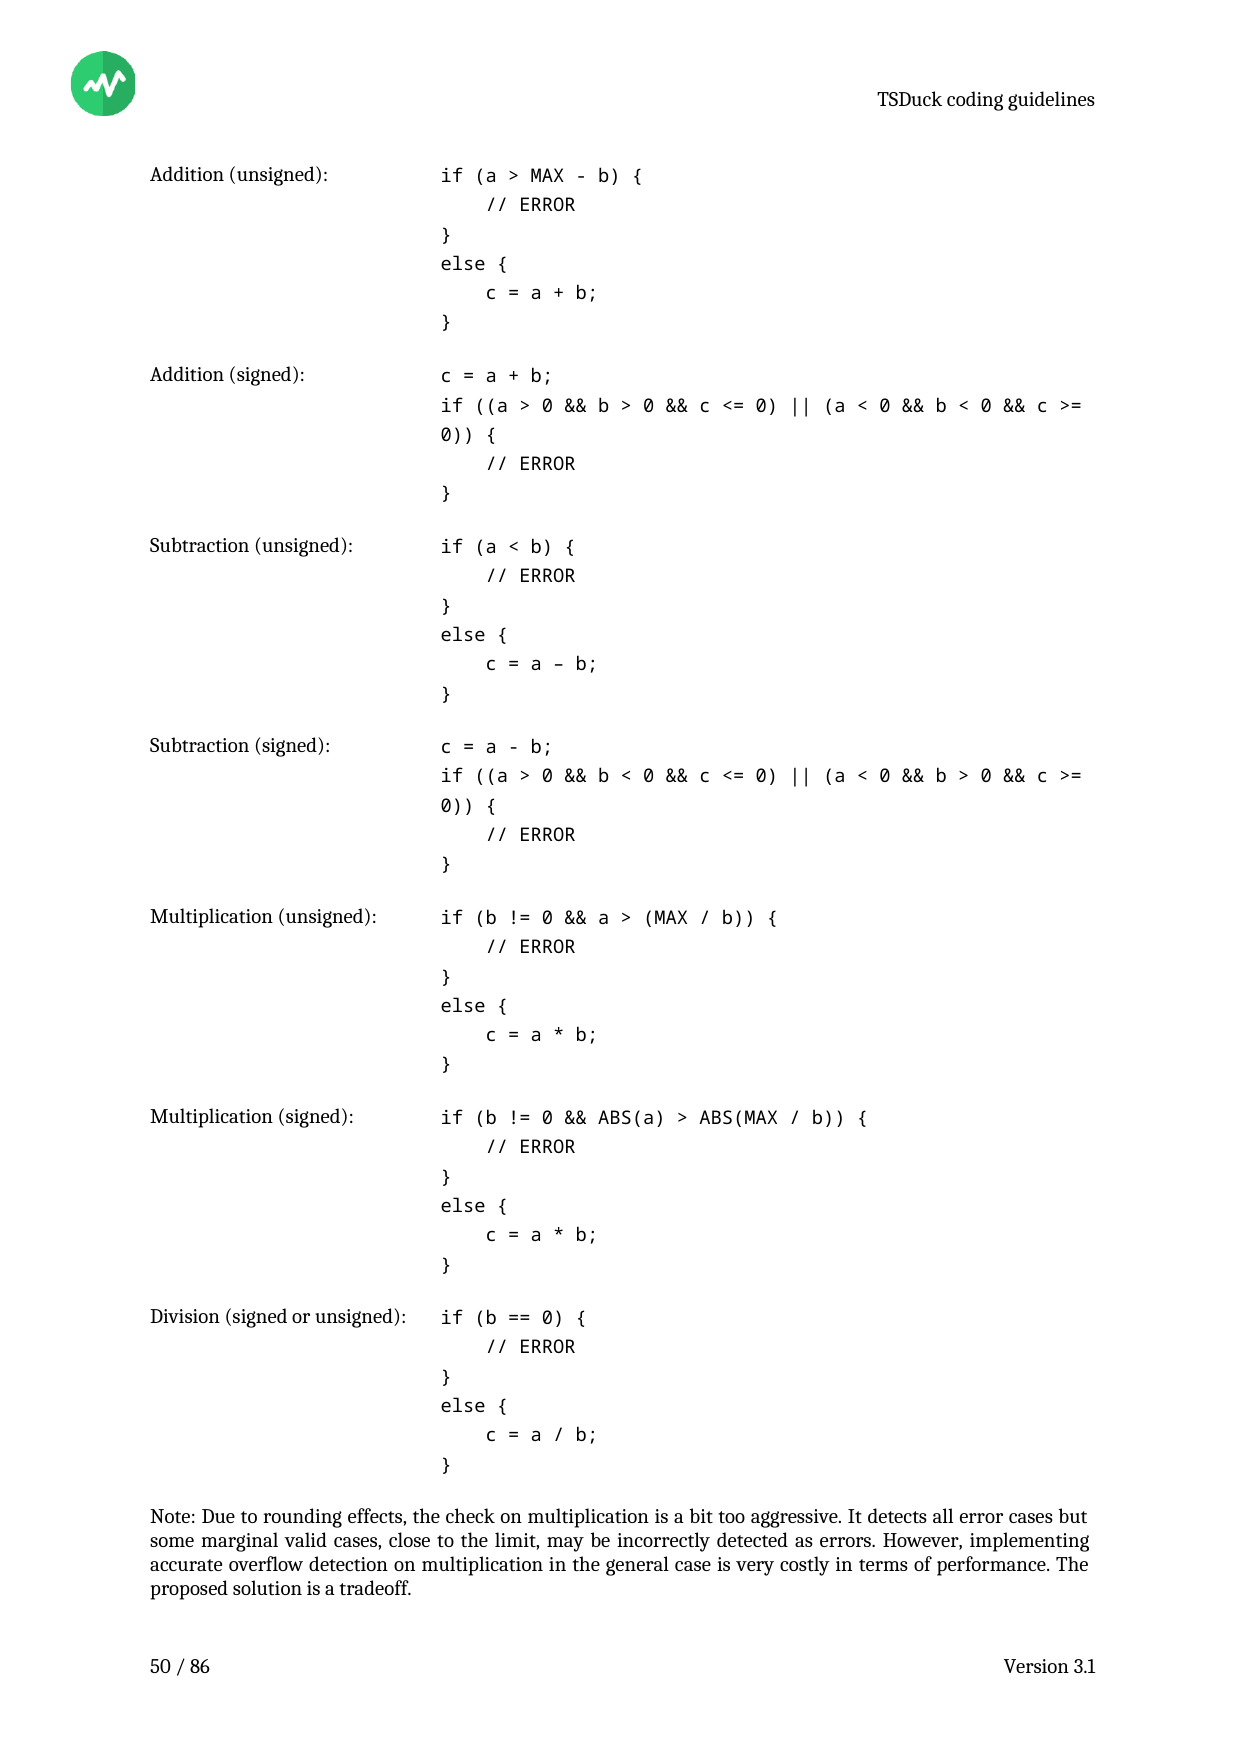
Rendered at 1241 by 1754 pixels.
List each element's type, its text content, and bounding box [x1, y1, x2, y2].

table_cell Multiplication (signed): [139, 1092, 429, 1292]
table_header Addition (unsigned): [139, 150, 429, 350]
text Note: Due to rounding effects, the check on multiplication is a bit too aggressive. It detects all error cases but some marginal valid cases, close to the limit, may be incorrectly detected as errors. However, implementing accurate overflow detection on multiplication in the general case is very costly in terms of performance. The proposed solution is a tradeoff. [150, 1505, 1090, 1601]
table_cell c = a + b; if ((a > 0 && b > 0 && c <= 0) || (a < 0 && b < 0 && c >= 0)) { // ERROR } [429, 350, 1101, 521]
picture [70, 51, 136, 116]
table_cell if (a < b) { // ERROR } else { c = a – b; } [429, 521, 1101, 721]
table_cell Division (signed or unsigned): [139, 1292, 429, 1492]
table_cell c = a - b; if ((a > 0 && b < 0 && c <= 0) || (a < 0 && b > 0 && c >= 0)) { // ERROR } [429, 721, 1101, 892]
table_cell if (b != 0 && ABS(a) > ABS(MAX / b)) { // ERROR } else { c = a * b; } [429, 1092, 1101, 1292]
table_header if (a > MAX - b) { // ERROR } else { c = a + b; } [429, 150, 1101, 350]
table_cell Multiplication (unsigned): [139, 892, 429, 1092]
table_cell if (b == 0) { // ERROR } else { c = a / b; } [429, 1292, 1101, 1492]
table_cell Subtraction (unsigned): [139, 521, 429, 721]
table_cell if (b != 0 && a > (MAX / b)) { // ERROR } else { c = a * b; } [429, 892, 1101, 1092]
table_cell Addition (signed): [139, 350, 429, 521]
table_cell Subtraction (signed): [139, 721, 429, 892]
